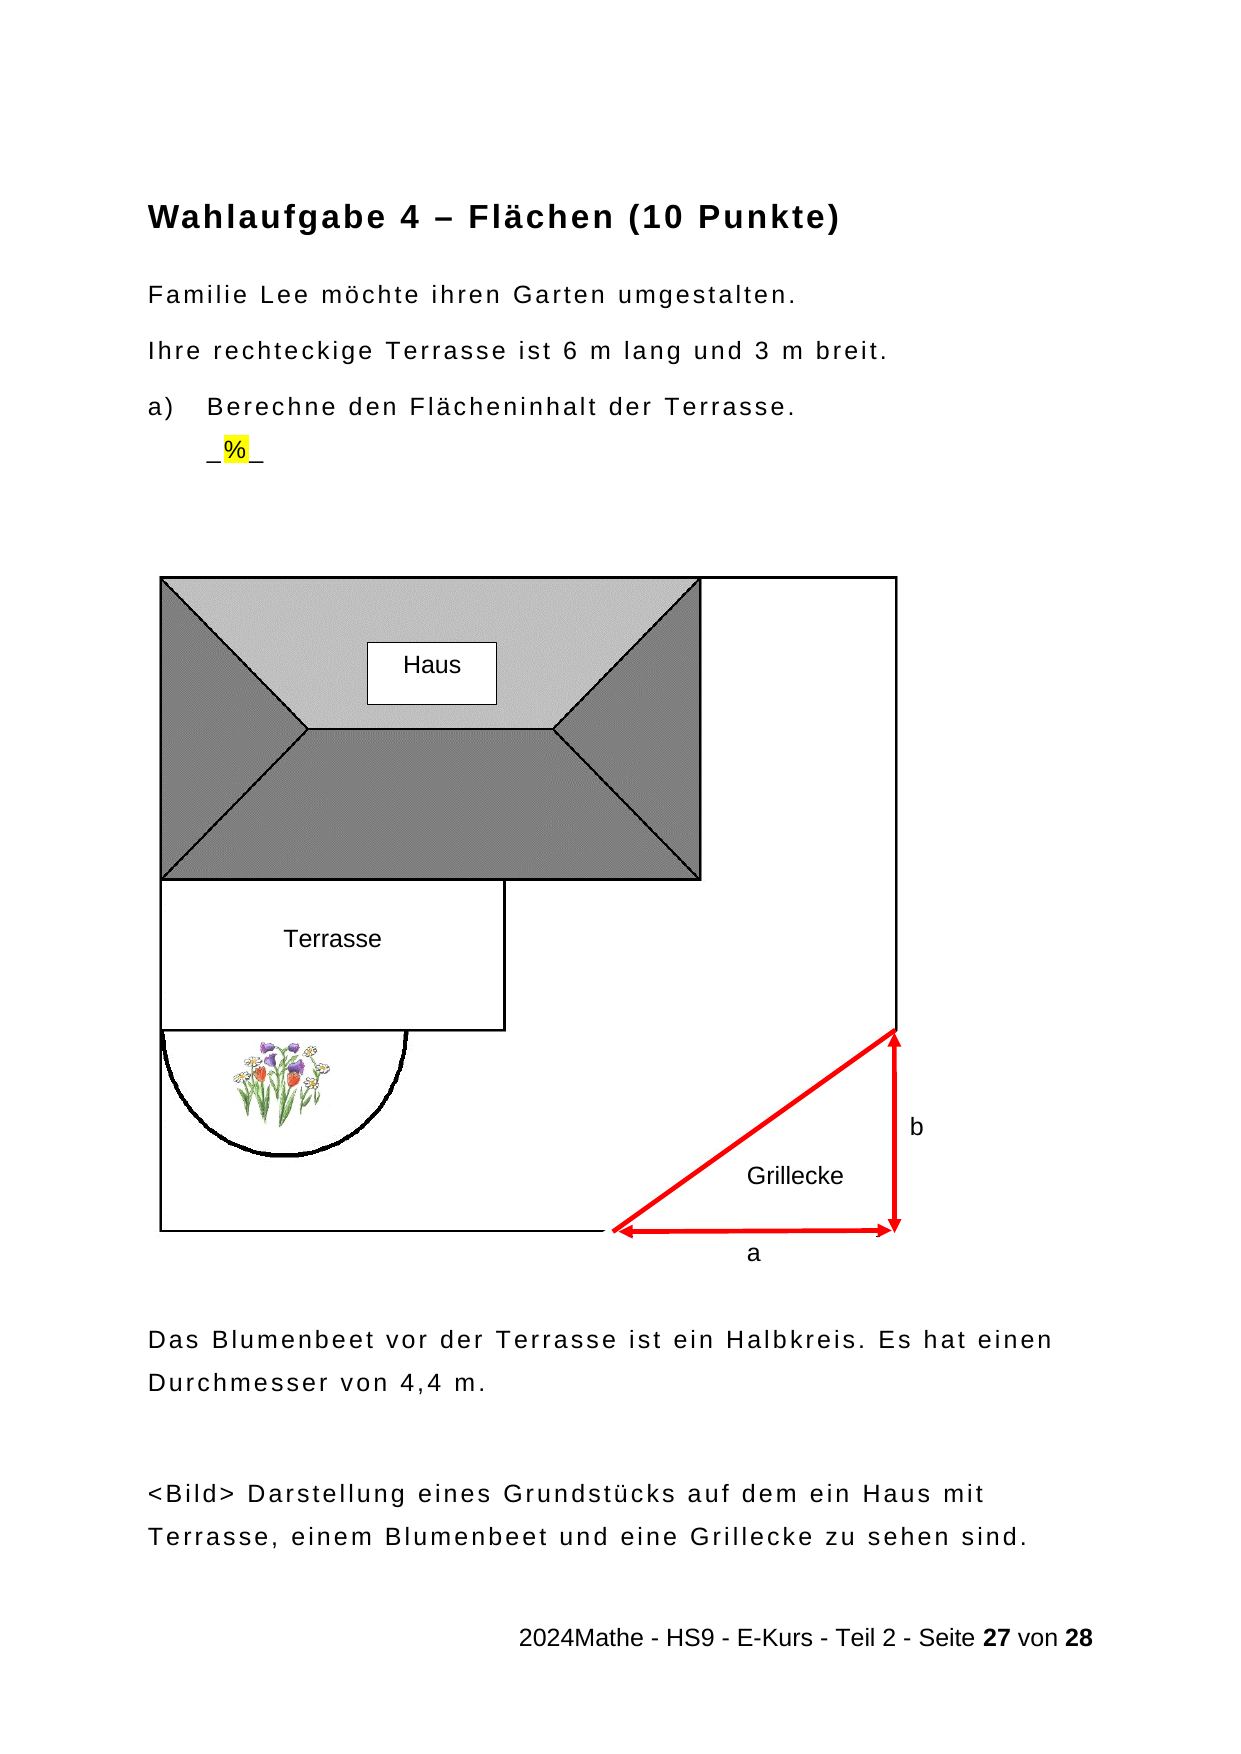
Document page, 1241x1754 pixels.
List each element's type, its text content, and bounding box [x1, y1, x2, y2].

subtitle Wahlaufgabe 4 – Flächen (10 Punkte) [148, 198, 1093, 236]
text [148, 1479, 1093, 1551]
list Ihre rechteckige Terrasse ist 6 m lang und 3 m breit. [148, 336, 1093, 364]
picture [120, 561, 913, 1277]
list a) Berechne den Flächeninhalt der Terrasse. _%_ [148, 391, 1093, 463]
text Das Blumenbeet vor der Terrasse ist ein Halbkreis. Es hat einen Durchmesser von 4,4 m. [148, 1324, 1093, 1396]
text Familie Lee möchte ihren Garten umgestalten. [148, 280, 1093, 309]
